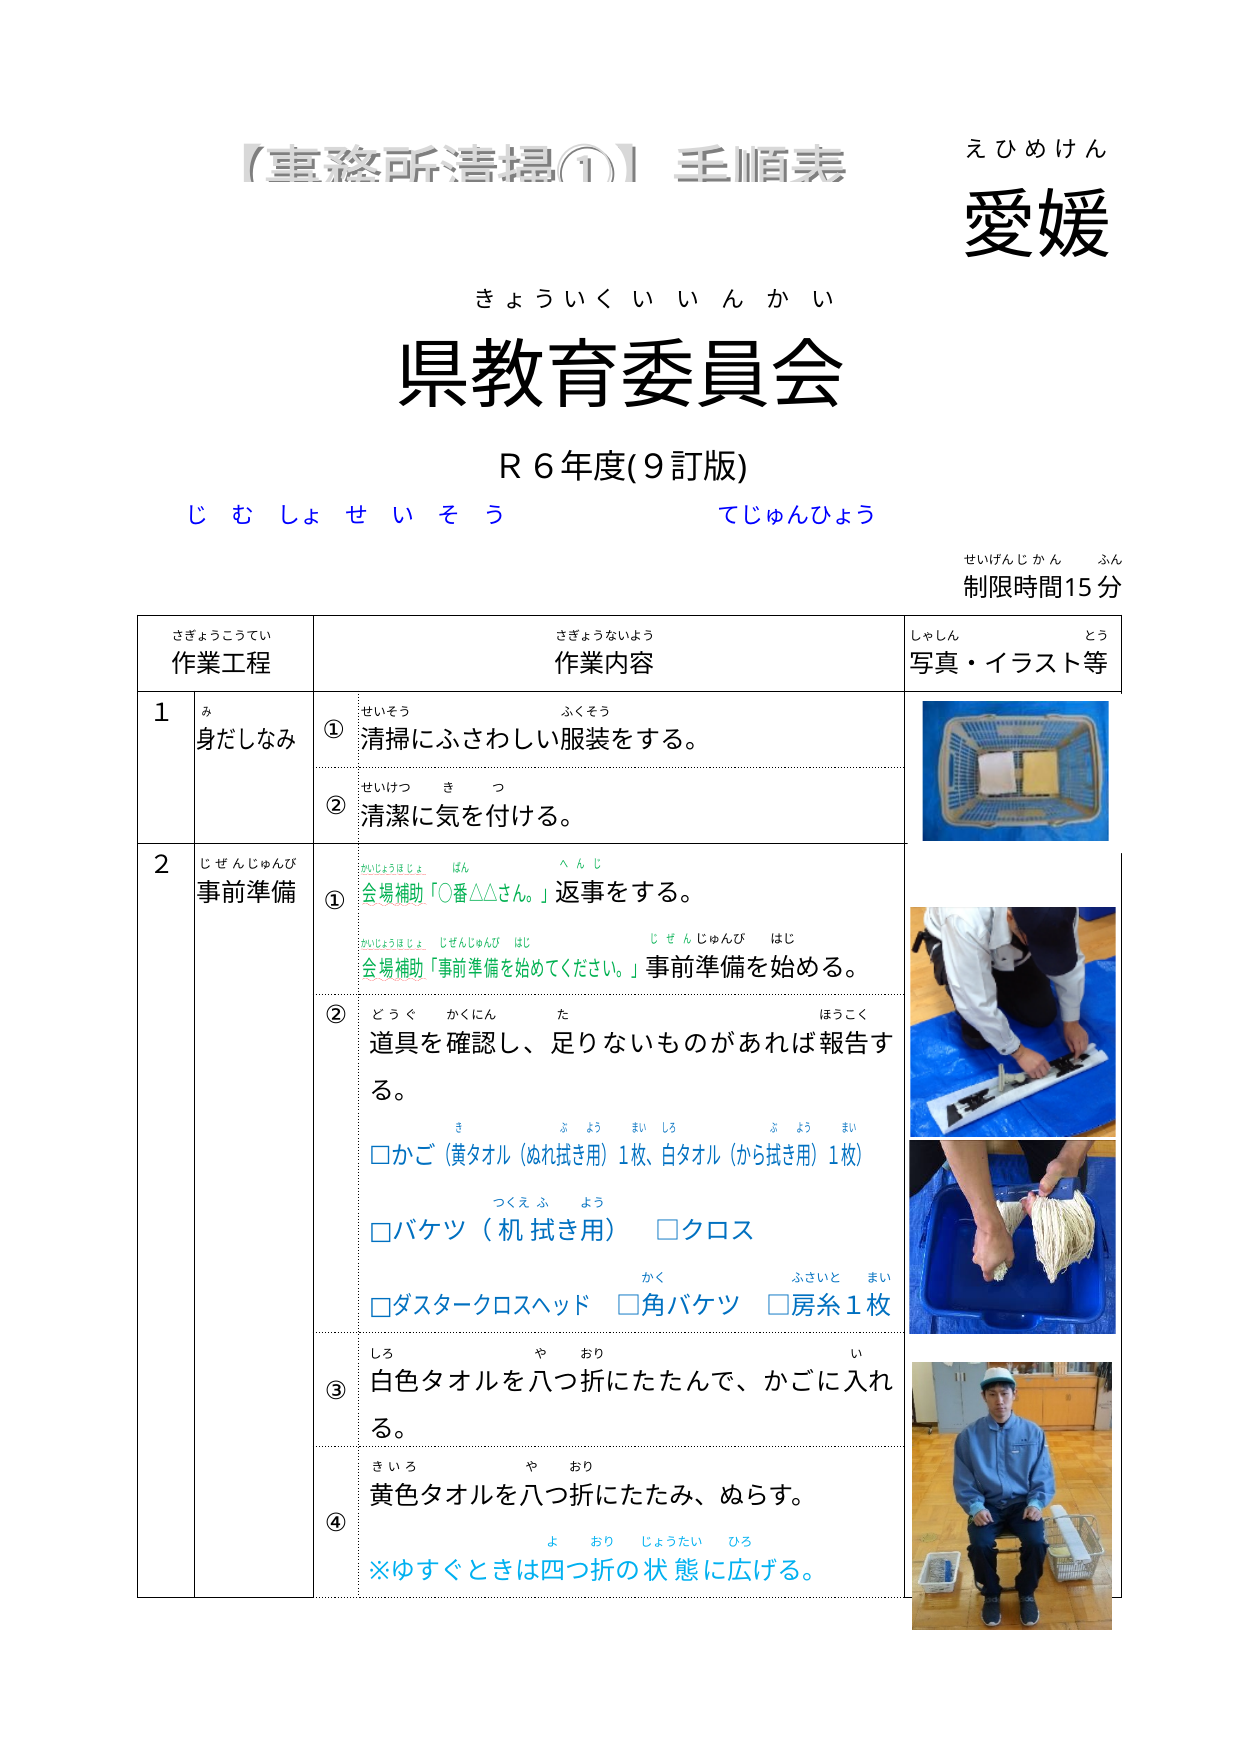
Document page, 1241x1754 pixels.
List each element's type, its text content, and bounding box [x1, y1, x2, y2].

picture [909, 1140, 1116, 1334]
table_cell だしなみ [195, 692, 313, 843]
table_cell 「○△△さん。」をする。 「をめてください。」をめる。 [359, 844, 904, 994]
table_cell ② [314, 767, 358, 843]
table_cell をし、りないものがあればする。 ☐かご（タオル（ぬれき）１、タオル（からき）１） □バケツ（き） □クロス □ダスタークロスヘッド □バケツ □ [359, 994, 904, 1332]
table_cell ２ [138, 844, 194, 1597]
table_header [138, 616, 313, 691]
table_cell タオルをつにたたみ、ぬらす。 ※ゆすぐときはつのにげる。 [359, 1446, 904, 1597]
picture [912, 1362, 1112, 1630]
picture [742, 1537, 751, 1544]
text 15 [118, 539, 1122, 614]
picture [729, 1539, 738, 1547]
picture [654, 1538, 662, 1547]
picture [922, 701, 1109, 841]
table_cell [314, 844, 358, 994]
table_cell ① [314, 692, 358, 767]
table_cell にふさわしいをする。 [359, 692, 904, 767]
table_cell にを。 [359, 767, 904, 843]
table_cell ② [314, 994, 358, 1332]
table_cell ③ [314, 1332, 358, 1446]
table_header [314, 616, 904, 691]
text Ｒ６年度(９訂版) [118, 427, 1122, 502]
table_cell ④ [314, 1446, 358, 1597]
picture [605, 1536, 612, 1543]
picture [910, 907, 1116, 1137]
table_cell [905, 844, 1121, 1597]
table_cell １ [138, 692, 194, 843]
table_cell [195, 844, 313, 1597]
table_header ・イラスト [905, 616, 1121, 691]
table_cell 色タオルをつにたたんで、かごにれる。 [359, 1332, 904, 1446]
